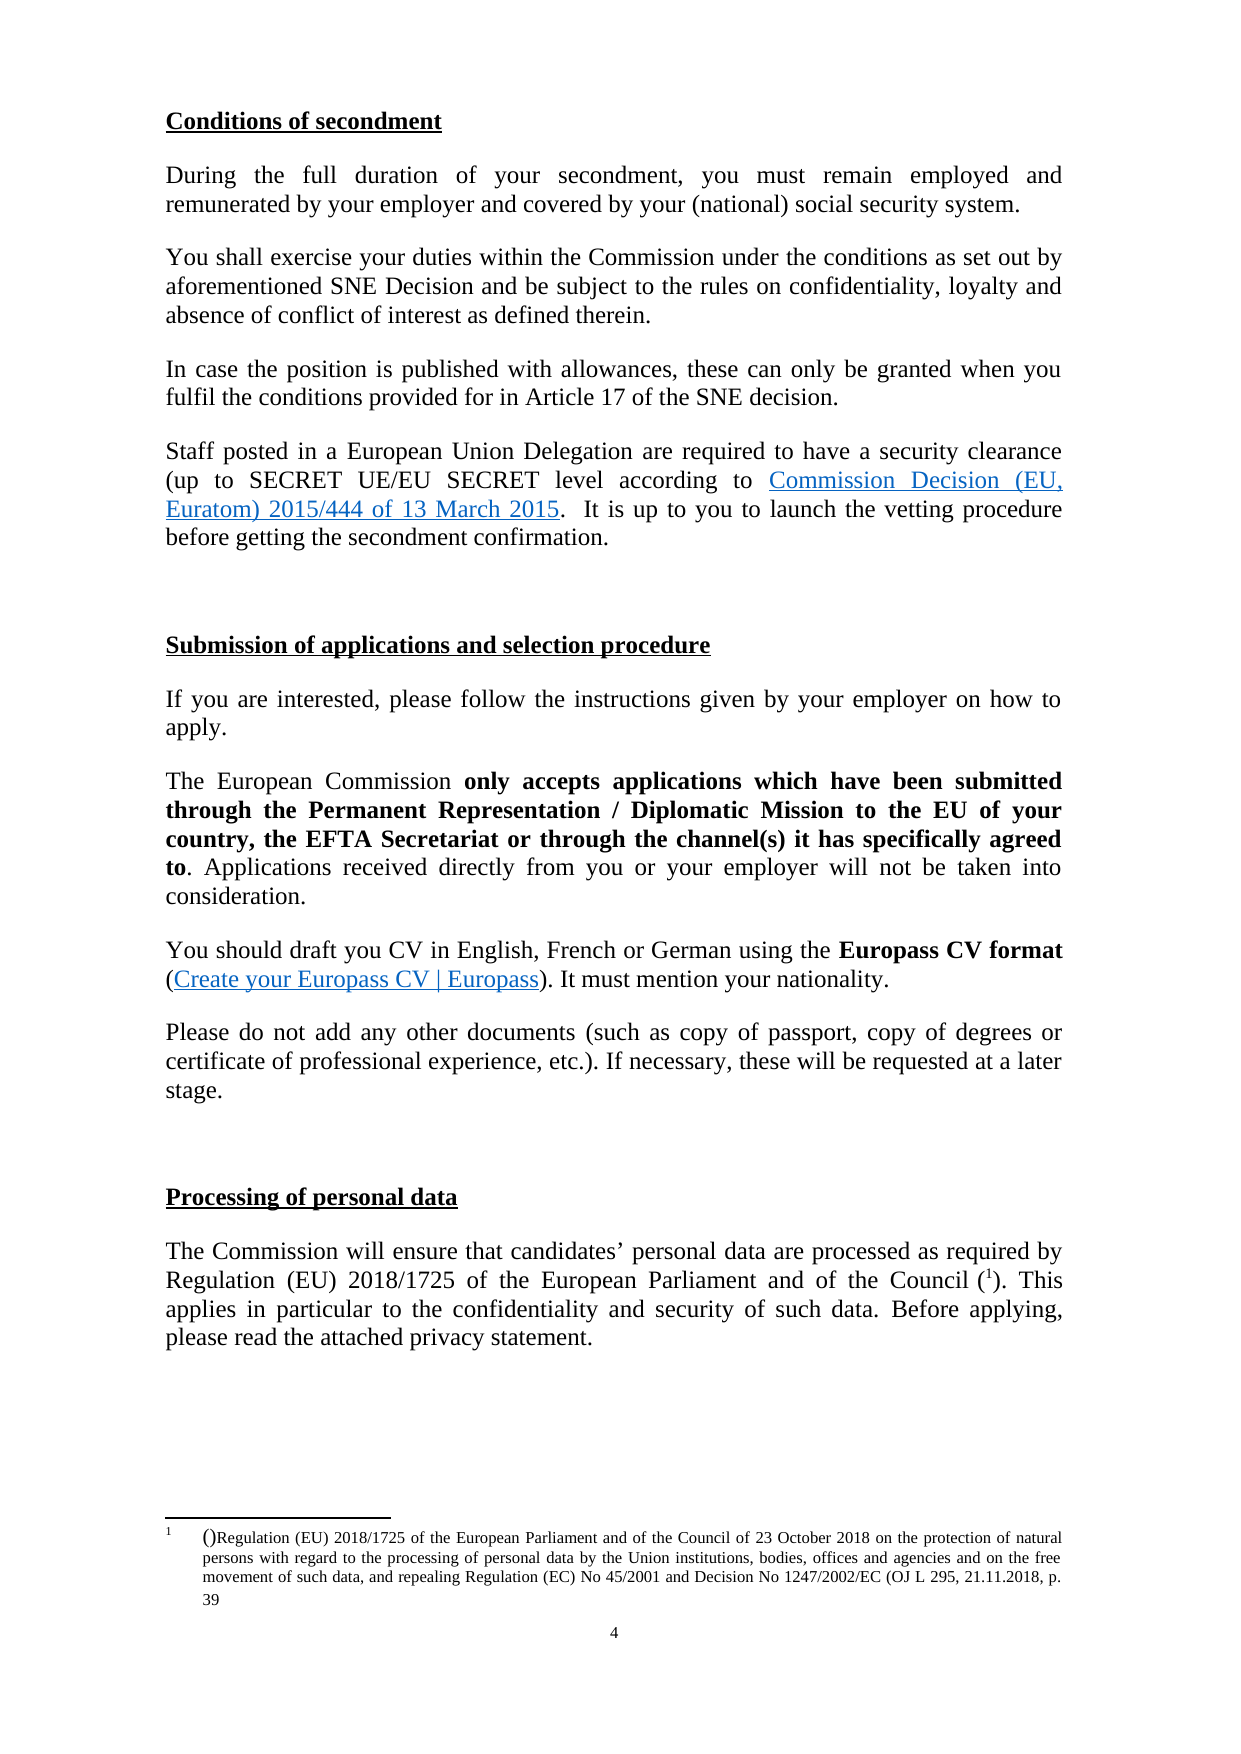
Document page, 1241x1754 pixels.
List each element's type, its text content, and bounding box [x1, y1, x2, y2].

text The Commission will ensure that candidates’ personal data are processed as required by Regulation (EU) 2018/1725 of the European Parliament and of the Council (). This applies in particular to the confidentiality and security of such data. Before applying, please read the attached privacy statement. [165, 1236, 1063, 1351]
list Conditions of secondment [165, 106, 1063, 135]
text The European Commission only accepts applications which have been submitted through the Permanent Representation / Diplomatic Mission to the EU of your country, the EFTA Secretariat or through the channel(s) it has specifically agreed to. Applications received directly from you or your employer will not be taken into consideration. [165, 766, 1063, 910]
list Processing of personal data [165, 1182, 1063, 1211]
text During the full duration of your secondment, you must remain employed and remunerated by your employer and covered by your (national) social security system. [165, 160, 1063, 217]
text Please do not add any other documents (such as copy of passport, copy of degrees or certificate of professional experience, etc.). If necessary, these will be requested at a later stage. [165, 1017, 1063, 1104]
text Staff posted in a European Union Delegation are required to have a security clearance (up to SECRET UE/EU SECRET level according to Commission Decision (EU, Euratom) 2015/444 of 13 March 2015. It is up to you to launch the vetting procedure before getting the secondment confirmation. [165, 436, 1063, 551]
text You shall exercise your duties within the Commission under the conditions as set out by aforementioned SNE Decision and be subject to the rules on confidentiality, loyalty and absence of conflict of interest as defined therein. [165, 242, 1063, 329]
text You should draft you CV in English, French or German using the Europass CV format (). It must mention your nationality. [165, 935, 1063, 992]
list Submission of applications and selection procedure [165, 630, 1063, 659]
text In case the position is published with allowances, these can only be granted when you fulfil the conditions provided for in Article 17 of the SNE decision. [165, 354, 1063, 411]
text If you are interested, please follow the instructions given by your employer on how to apply. [165, 684, 1063, 741]
